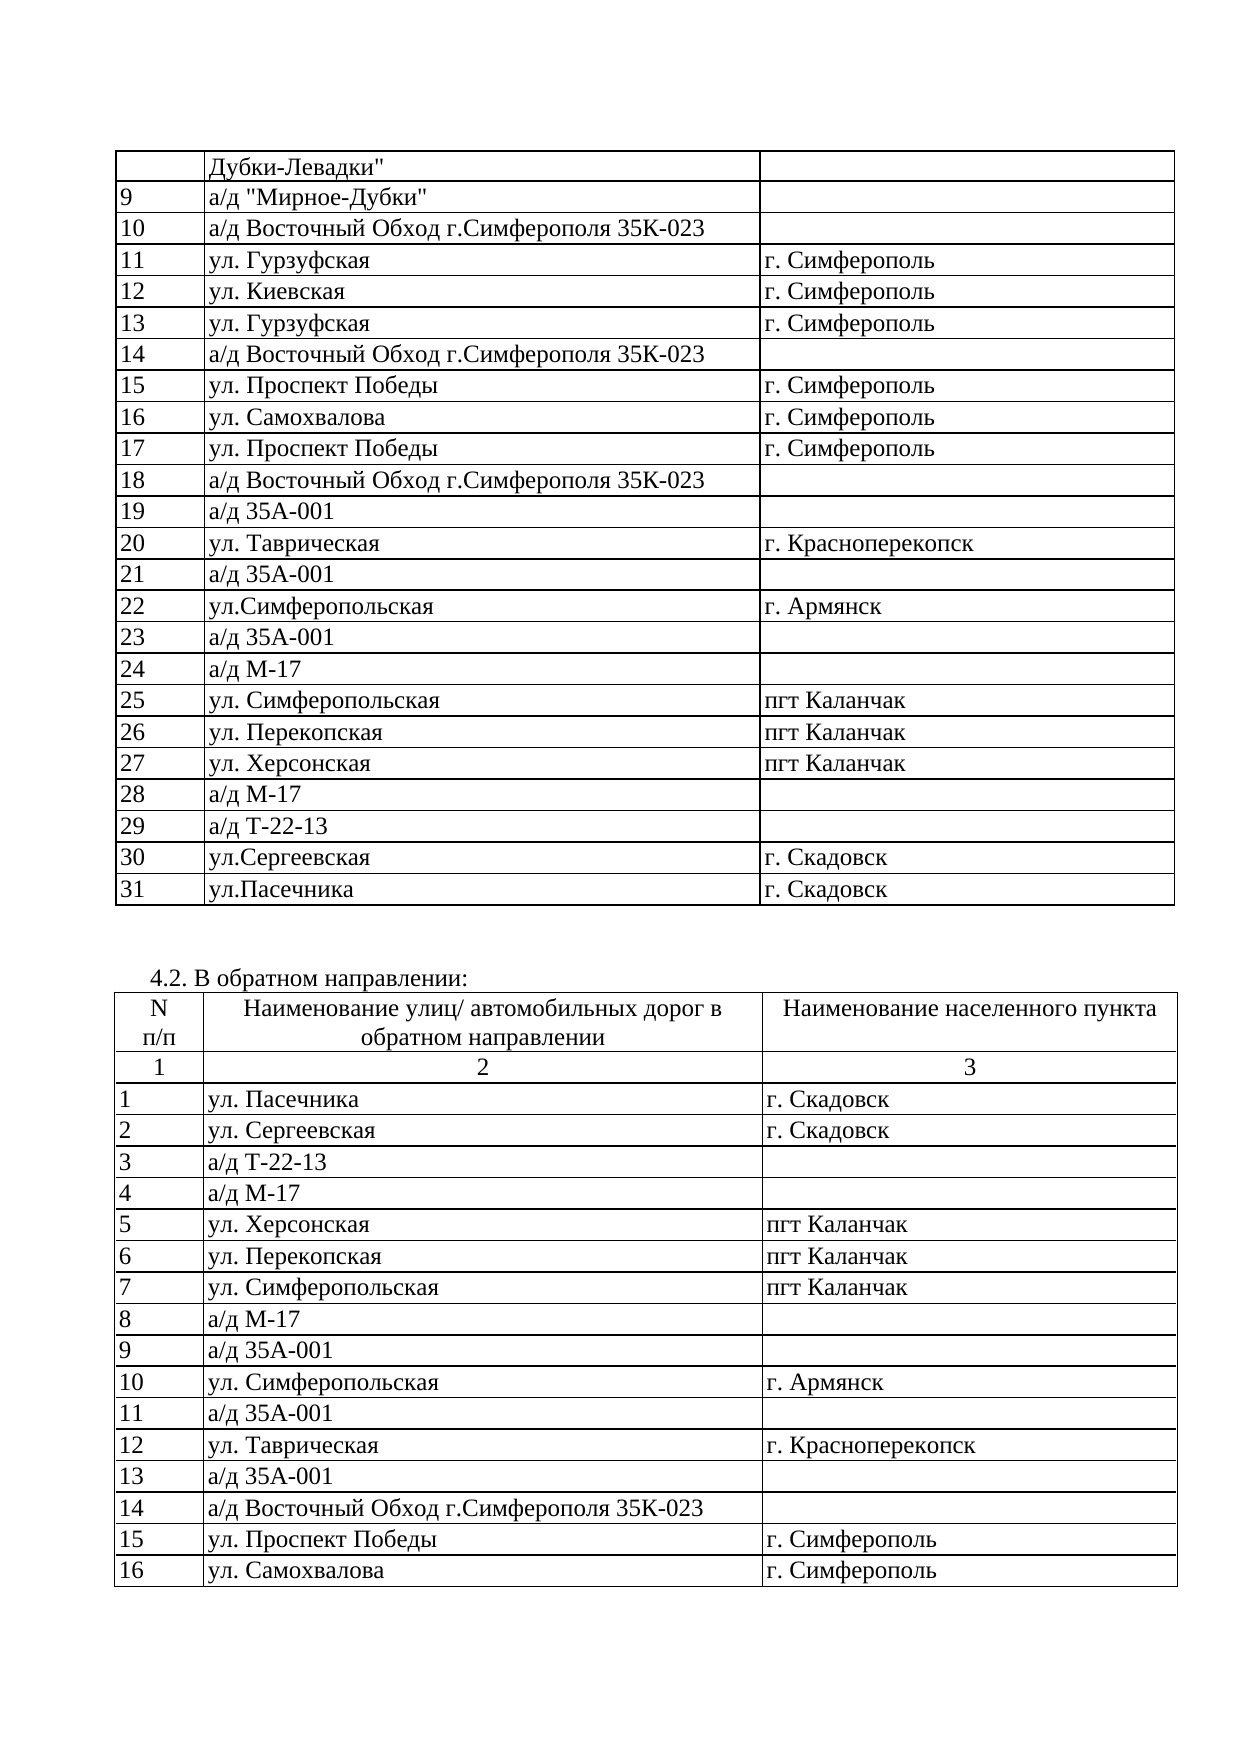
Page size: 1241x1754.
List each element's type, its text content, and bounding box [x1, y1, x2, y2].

table_cell ул. Симферопольская [204, 1273, 762, 1302]
table_cell 2 [204, 1052, 762, 1082]
table_cell а/д 35А-001 [204, 1336, 762, 1365]
table_cell 22 [117, 591, 204, 621]
table_cell 20 [117, 528, 204, 558]
table_cell а/д "Мирное-Дубки" [205, 182, 759, 212]
table_cell пгт Каланчак [761, 685, 1174, 715]
table_cell а/д 35А-001 [205, 622, 759, 652]
table_cell ул. Киевская [205, 276, 759, 306]
table_cell [761, 465, 1174, 495]
table_cell ул. Таврическая [205, 528, 759, 558]
table_cell а/д Т-22-13 [205, 811, 759, 841]
table_cell [761, 497, 1174, 526]
table_cell ул. Перекопская [204, 1241, 762, 1271]
table_cell [761, 152, 1174, 180]
table_cell ул.Симферопольская [205, 591, 759, 621]
table_cell 3 [763, 1051, 1177, 1082]
table_cell 18 [117, 465, 204, 495]
table_cell 19 [117, 497, 204, 526]
table_cell 29 [117, 811, 204, 841]
table_cell 30 [117, 843, 204, 872]
table_cell а/д 35А-001 [205, 497, 759, 526]
table_cell 9 [115, 1335, 203, 1365]
table_cell 11 [115, 1398, 203, 1428]
table_cell 16 [115, 1555, 203, 1586]
table_cell ул. Сергеевская [204, 1115, 762, 1145]
table_cell 13 [115, 1461, 203, 1491]
table_cell г. Скадовск [761, 874, 1174, 904]
table_cell ул. Проспект Победы [205, 371, 759, 401]
table_cell а/д Восточный Обход г.Симферополя 35К-023 [205, 465, 759, 495]
table_cell г. Армянск [763, 1365, 1177, 1397]
table_cell 24 [117, 654, 204, 684]
table_cell г. Симферополь [761, 402, 1174, 432]
table_cell 27 [117, 748, 204, 778]
table_cell [761, 339, 1174, 369]
table_cell [761, 560, 1174, 589]
table_cell 14 [117, 339, 204, 369]
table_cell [205, 152, 759, 180]
table_cell [761, 654, 1174, 684]
table_cell 17 [117, 434, 204, 463]
table_cell пгт Каланчак [761, 717, 1174, 747]
table_cell г. Скадовск [761, 843, 1174, 872]
table_cell [763, 1145, 1177, 1177]
table_cell а/д М-17 [205, 780, 759, 809]
table_cell 15 [117, 371, 204, 401]
table_cell 9 [117, 182, 204, 212]
table_cell г. Симферополь [761, 434, 1174, 463]
table_cell [761, 780, 1174, 809]
table_cell а/д М-17 [205, 654, 759, 684]
table_cell [763, 1303, 1177, 1334]
table_cell ул. Самохвалова [204, 1556, 762, 1586]
table_cell [763, 1397, 1177, 1428]
table_cell 10 [117, 213, 204, 243]
table_cell [761, 622, 1174, 652]
table_cell г. Скадовск [763, 1082, 1177, 1114]
table_cell 15 [115, 1524, 203, 1554]
table_header N п/п [115, 993, 203, 1051]
table_cell а/д 35А-001 [204, 1461, 762, 1491]
table_cell пгт Каланчак [763, 1240, 1177, 1271]
table_header Наименование населенного пункта [763, 993, 1177, 1051]
table_cell [763, 1334, 1177, 1365]
table_cell г. Симферополь [761, 245, 1174, 275]
table_cell ул. Гурзуфская [205, 308, 759, 338]
table_cell 14 [115, 1492, 203, 1523]
table_cell а/д Восточный Обход г.Симферополя 35К-023 [205, 339, 759, 369]
table_cell 25 [117, 685, 204, 715]
table_cell г. Армянск [761, 591, 1174, 621]
table_cell пгт Каланчак [763, 1208, 1177, 1239]
table_cell 12 [117, 276, 204, 306]
table_cell г. Симферополь [761, 276, 1174, 306]
table_cell а/д Восточный Обход г.Симферополя 35К-023 [205, 213, 759, 243]
table_cell 11 [117, 245, 204, 275]
table_cell г. Симферополь [761, 371, 1174, 401]
table_cell а/д М-17 [204, 1178, 762, 1208]
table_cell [204, 1493, 762, 1523]
table_cell 6 [115, 1241, 203, 1271]
table_cell 1 [115, 1052, 203, 1082]
table_cell 4 [115, 1178, 203, 1208]
table_cell ул. Проспект Победы [204, 1524, 762, 1554]
table_cell ул.Сергеевская [205, 843, 759, 872]
table_cell 8 [115, 1304, 203, 1334]
table_cell ул. Симферопольская [205, 685, 759, 715]
table_cell 26 [117, 717, 204, 747]
text 4.2. В обратном направлении: [150, 963, 1090, 992]
table_cell 2 [115, 1115, 203, 1145]
table_cell а/д 35А-001 [204, 1398, 762, 1428]
table_cell 12 [115, 1429, 203, 1460]
table_cell ул. Проспект Победы [205, 434, 759, 463]
table_cell 28 [117, 780, 204, 809]
table_cell 23 [117, 622, 204, 652]
table_cell а/д 35А-001 [205, 560, 759, 589]
table_cell г. Симферополь [763, 1554, 1177, 1586]
table_cell ул. Херсонская [204, 1210, 762, 1239]
table_cell пгт Каланчак [761, 748, 1174, 778]
table_cell ул.Пасечника [205, 874, 759, 904]
table_cell 21 [117, 560, 204, 589]
table_cell 10 [115, 1366, 203, 1397]
table_cell [761, 213, 1174, 243]
table_cell [763, 1177, 1177, 1208]
table_cell ул. Перекопская [205, 717, 759, 747]
table_cell [763, 1491, 1177, 1523]
table_cell а/д Т-22-13 [204, 1147, 762, 1177]
table_cell [761, 811, 1174, 841]
table_cell 16 [117, 402, 204, 432]
table_cell ул. Пасечника [204, 1084, 762, 1114]
table_cell 3 [115, 1146, 203, 1177]
table_cell ул. Херсонская [205, 748, 759, 778]
table_cell г. Скадовск [763, 1114, 1177, 1145]
table_cell ул. Самохвалова [205, 402, 759, 432]
table_cell ул. Симферопольская [204, 1367, 762, 1397]
table_header Наименование улиц/ автомобильных дорог в обратном направлении [204, 993, 762, 1051]
table_cell ул. Таврическая [204, 1430, 762, 1460]
table_cell г. Красноперекопск [761, 528, 1174, 558]
table_cell г. Симферополь [761, 308, 1174, 338]
table_cell [761, 182, 1174, 212]
table_cell пгт Каланчак [763, 1271, 1177, 1302]
table_cell 1 [115, 1083, 203, 1114]
table_cell [763, 1460, 1177, 1491]
table_cell 8 [117, 152, 204, 180]
table_cell 5 [115, 1209, 203, 1239]
table_cell 13 [117, 308, 204, 338]
table_cell 31 [117, 874, 204, 904]
table_cell г. Симферополь [763, 1523, 1177, 1554]
table_cell г. Красноперекопск [763, 1428, 1177, 1460]
table_cell ул. Гурзуфская [205, 245, 759, 275]
table_cell 7 [115, 1272, 203, 1302]
table_cell а/д М-17 [204, 1304, 762, 1334]
